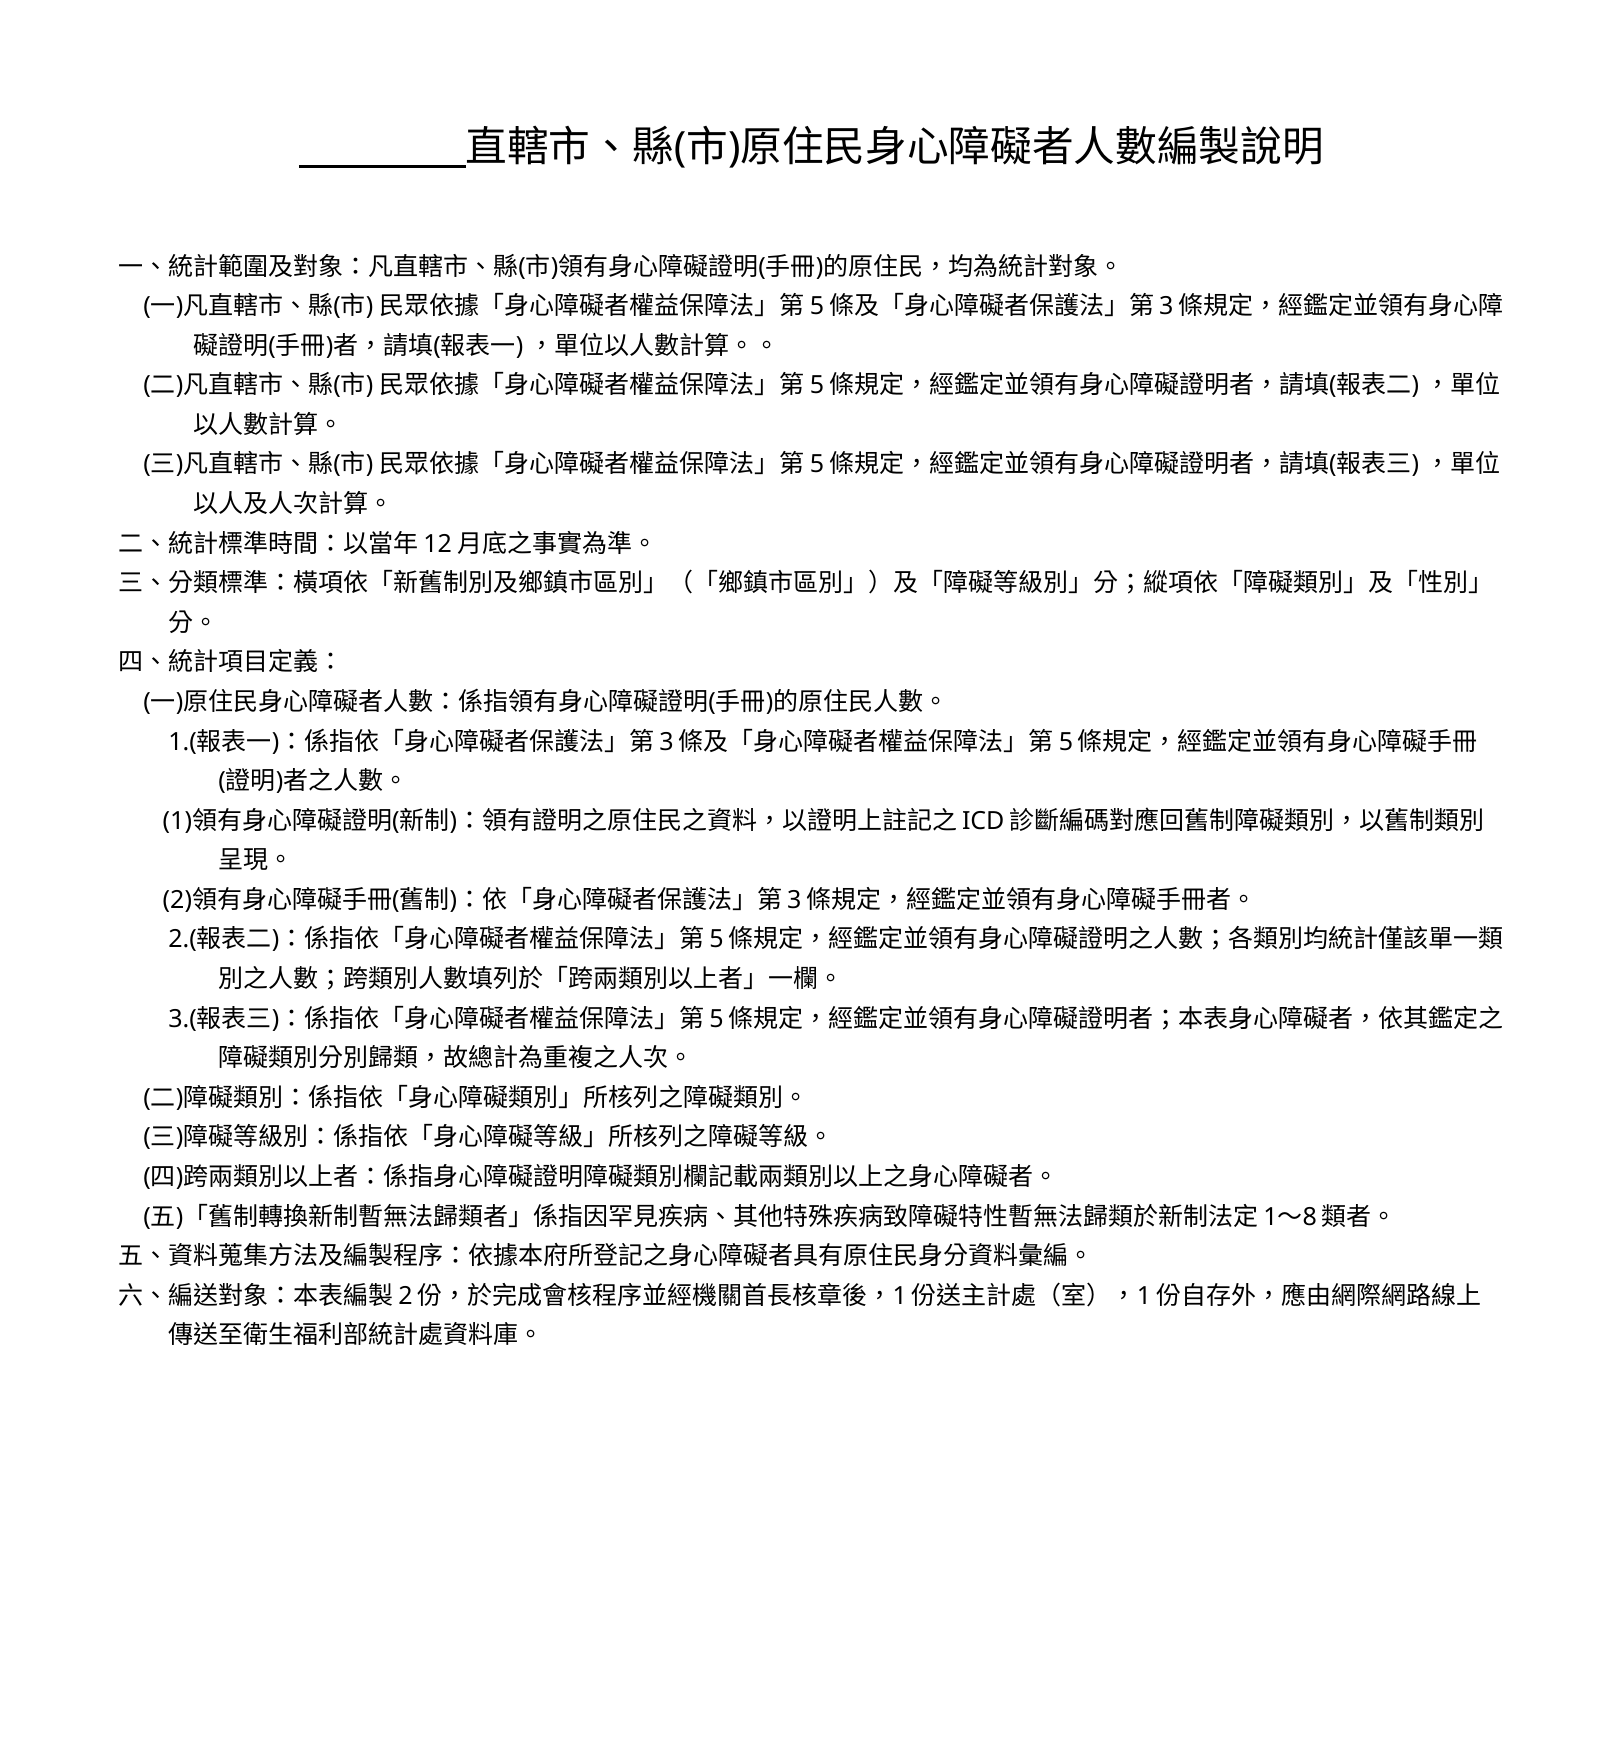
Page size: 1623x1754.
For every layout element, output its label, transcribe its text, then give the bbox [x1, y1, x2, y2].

text 一、統計範圍及對象：凡直轄市、縣(市)領有身心障礙證明(手冊)的原住民，均為統計對象。 [118, 243, 1504, 283]
text 3.(報表三)：係指依「身心障礙者權益保障法」第5條規定，經鑑定並領有身心障礙證明者；本表身心障礙者，依其鑑定之障礙類別分別歸類，故總計為重複之人次。 [168, 995, 1504, 1074]
text (三)障礙等級別：係指依「身心障礙等級」所核列之障礙等級。 [143, 1114, 1504, 1154]
text (2)領有身心障礙手冊(舊制)：依「身心障礙者保護法」第3條規定，經鑑定並領有身心障礙手冊者。 [143, 877, 1504, 916]
text 四、統計項目定義： [118, 639, 1504, 679]
text 1.(報表一)：係指依「身心障礙者保護法」第3條及「身心障礙者權益保障法」第5條規定，經鑑定並領有身心障礙手冊(證明)者之人數。 [168, 718, 1504, 797]
text 二、統計標準時間：以當年12月底之事實為準。 [118, 520, 1504, 560]
text (二)凡直轄市、縣(市) 民眾依據「身心障礙者權益保障法」第5條規定，經鑑定並領有身心障礙證明者，請填(報表二) ，單位以人數計算。 [143, 362, 1504, 441]
text 2.(報表二)：係指依「身心障礙者權益保障法」第5條規定，經鑑定並領有身心障礙證明之人數；各類別均統計僅該單一類別之人數；跨類別人數填列於「跨兩類別以上者」一欄。 [168, 916, 1504, 995]
text (一)凡直轄市、縣(市) 民眾依據「身心障礙者權益保障法」第5條及「身心障礙者保護法」第3條規定，經鑑定並領有身心障礙證明(手冊)者，請填(報表一) ，單位以人數計算。。 [143, 283, 1504, 362]
text 直轄市、縣(市)原住民身心障礙者人數編製說明 [118, 113, 1504, 173]
text (二)障礙類別：係指依「身心障礙類別」所核列之障礙類別。 [143, 1074, 1504, 1114]
text (一)原住民身心障礙者人數：係指領有身心障礙證明(手冊)的原住民人數。 [143, 679, 1504, 718]
text 六、編送對象：本表編製2份，於完成會核程序並經機關首長核章後，1份送主計處（室），1份自存外，應由網際網路線上傳送至衛生福利部統計處資料庫。 [118, 1272, 1504, 1352]
text (三)凡直轄市、縣(市) 民眾依據「身心障礙者權益保障法」第5條規定，經鑑定並領有身心障礙證明者，請填(報表三) ，單位以人及人次計算。 [143, 441, 1504, 520]
text 三、分類標準：橫項依「新舊制別及鄉鎮市區別」（「鄉鎮市區別」）及「障礙等級別」分；縱項依「障礙類別」及「性別」分。 [118, 560, 1504, 639]
text (1)領有身心障礙證明(新制)：領有證明之原住民之資料，以證明上註記之ICD診斷編碼對應回舊制障礙類別，以舊制類別呈現。 [143, 797, 1504, 877]
text (四)跨兩類別以上者：係指身心障礙證明障礙類別欄記載兩類別以上之身心障礙者。 [143, 1154, 1504, 1193]
text 五、資料蒐集方法及編製程序：依據本府所登記之身心障礙者具有原住民身分資料彙編。 [118, 1233, 1504, 1272]
text (五)「舊制轉換新制暫無法歸類者」係指因罕見疾病、其他特殊疾病致障礙特性暫無法歸類於新制法定1～8類者。 [143, 1193, 1504, 1233]
